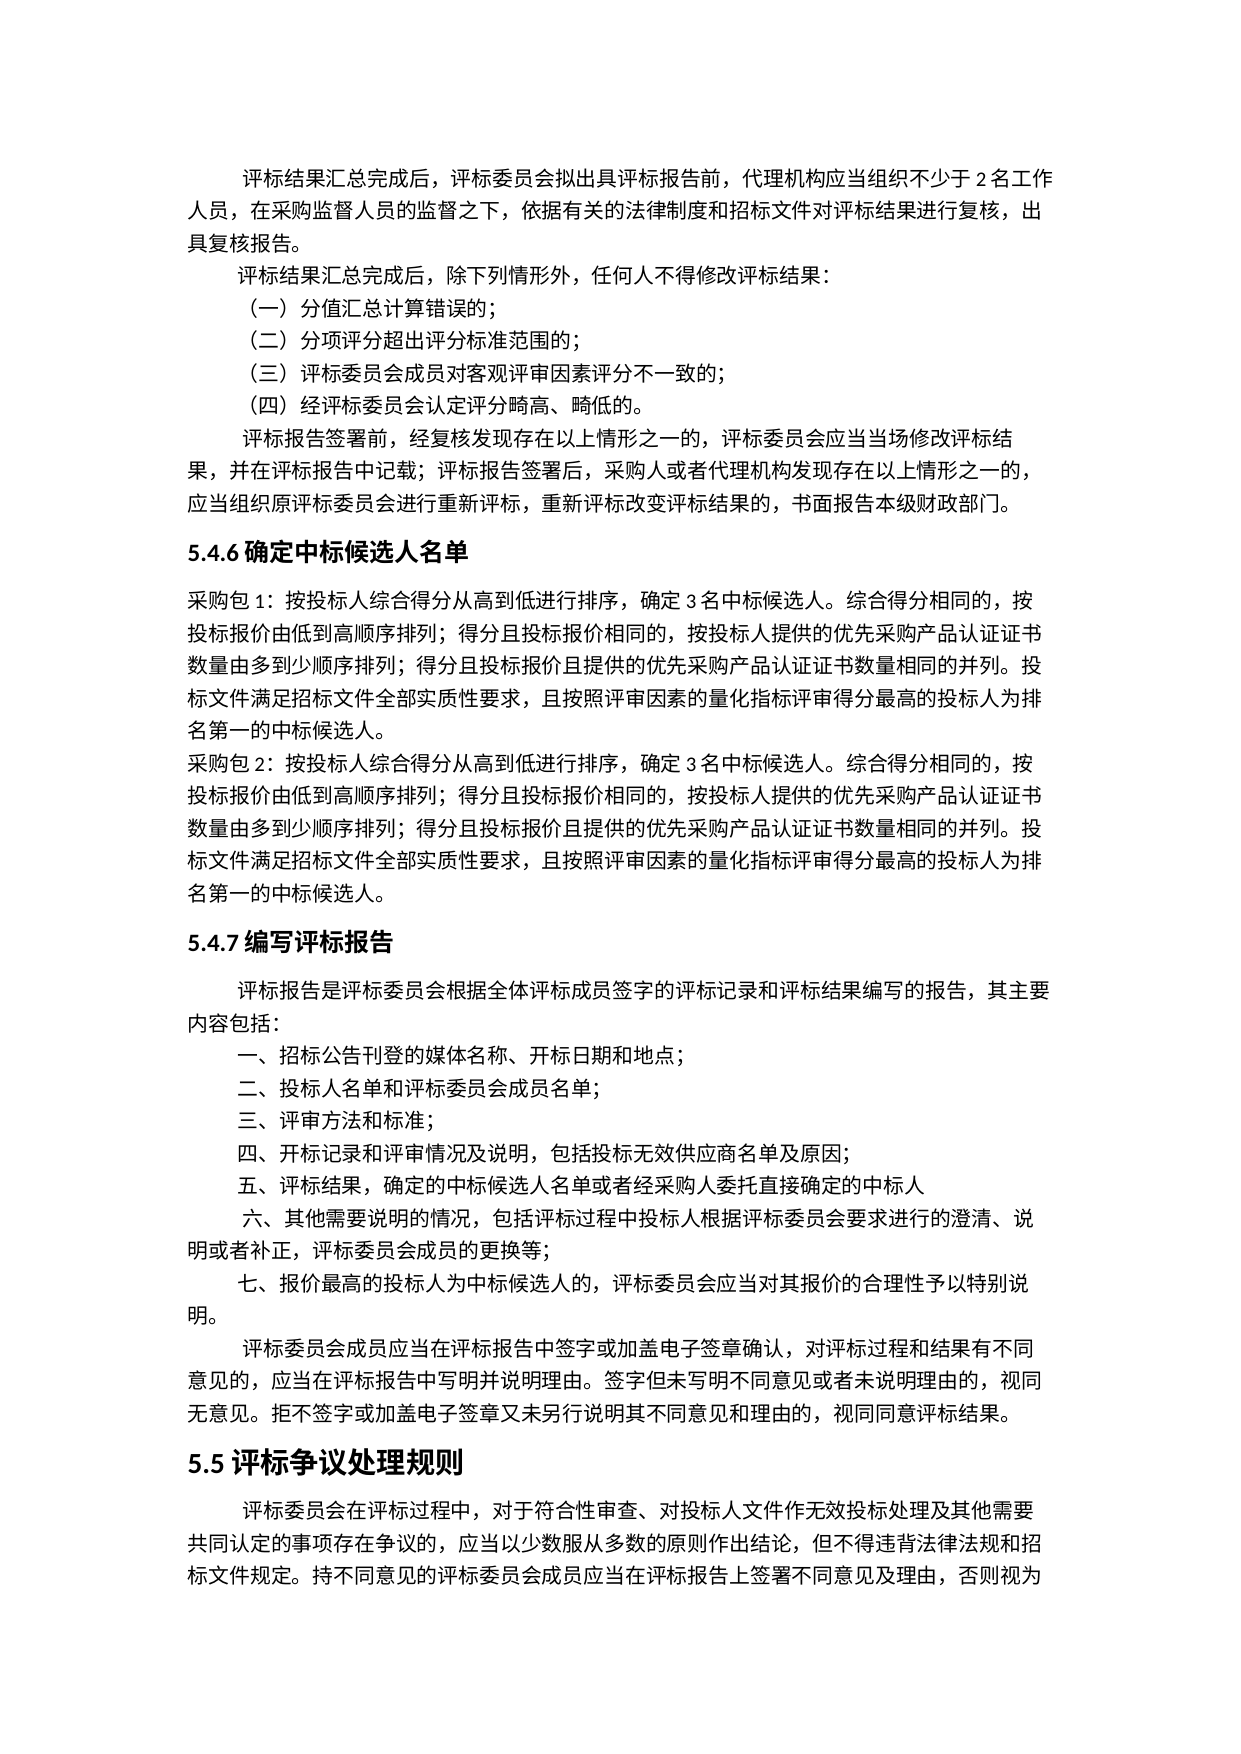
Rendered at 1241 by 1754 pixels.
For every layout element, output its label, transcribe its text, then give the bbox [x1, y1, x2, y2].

text 五、评标结果，确定的中标候选人名单或者经采购人委托直接确定的中标人 [187, 1169, 1053, 1202]
text 一、招标公告刊登的媒体名称、开标日期和地点； [187, 1039, 1053, 1072]
text （一）分值汇总计算错误的； [187, 292, 1053, 324]
text 5.4.7编写评标报告 [187, 909, 1053, 974]
text 评标委员会成员应当在评标报告中签字或加盖电子签章确认，对评标过程和结果有不同意见的，应当在评标报告中写明并说明理由。签字但未写明不同意见或者未说明理由的，视同无意见。拒不签字或加盖电子签章又未另行说明其不同意见和理由的，视同同意评标结果。 [187, 1332, 1053, 1429]
text 评标报告是评标委员会根据全体评标成员签字的评标记录和评标结果编写的报告，其主要内容包括： [187, 974, 1053, 1039]
text 二、投标人名单和评标委员会成员名单； [187, 1072, 1053, 1104]
text 5.5评标争议处理规则 [187, 1429, 1053, 1494]
text 5.4.6确定中标候选人名单 [187, 519, 1053, 584]
text （四）经评标委员会认定评分畸高、畸低的。 [187, 389, 1053, 422]
text 七、报价最高的投标人为中标候选人的，评标委员会应当对其报价的合理性予以特别说明。 [187, 1267, 1053, 1332]
text （二）分项评分超出评分标准范围的； [187, 324, 1053, 357]
text 采购包2：按投标人综合得分从高到低进行排序，确定3名中标候选人。综合得分相同的，按投标报价由低到高顺序排列；得分且投标报价相同的，按投标人提供的优先采购产品认证证书数量由多到少顺序排列；得分且投标报价且提供的优先采购产品认证证书数量相同的并列。投标文件满足招标文件全部实质性要求，且按照评审因素的量化指标评审得分最高的投标人为排名第一的中标候选人。 [187, 747, 1053, 909]
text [187, 1494, 1053, 1592]
text 评标结果汇总完成后，评标委员会拟出具评标报告前，代理机构应当组织不少于2名工作人员，在采购监督人员的监督之下，依据有关的法律制度和招标文件对评标结果进行复核，出具复核报告。 [187, 162, 1053, 259]
text （三）评标委员会成员对客观评审因素评分不一致的； [187, 357, 1053, 389]
text 四、开标记录和评审情况及说明，包括投标无效供应商名单及原因； [187, 1137, 1053, 1169]
text 六、其他需要说明的情况，包括评标过程中投标人根据评标委员会要求进行的澄清、说明或者补正，评标委员会成员的更换等； [187, 1202, 1053, 1267]
text 评标结果汇总完成后，除下列情形外，任何人不得修改评标结果： [187, 259, 1053, 292]
text 三、评审方法和标准； [187, 1104, 1053, 1137]
text 采购包1：按投标人综合得分从高到低进行排序，确定3名中标候选人。综合得分相同的，按投标报价由低到高顺序排列；得分且投标报价相同的，按投标人提供的优先采购产品认证证书数量由多到少顺序排列；得分且投标报价且提供的优先采购产品认证证书数量相同的并列。投标文件满足招标文件全部实质性要求，且按照评审因素的量化指标评审得分最高的投标人为排名第一的中标候选人。 [187, 584, 1053, 747]
text 评标报告签署前，经复核发现存在以上情形之一的，评标委员会应当当场修改评标结果，并在评标报告中记载；评标报告签署后，采购人或者代理机构发现存在以上情形之一的，应当组织原评标委员会进行重新评标，重新评标改变评标结果的，书面报告本级财政部门。 [187, 422, 1053, 519]
